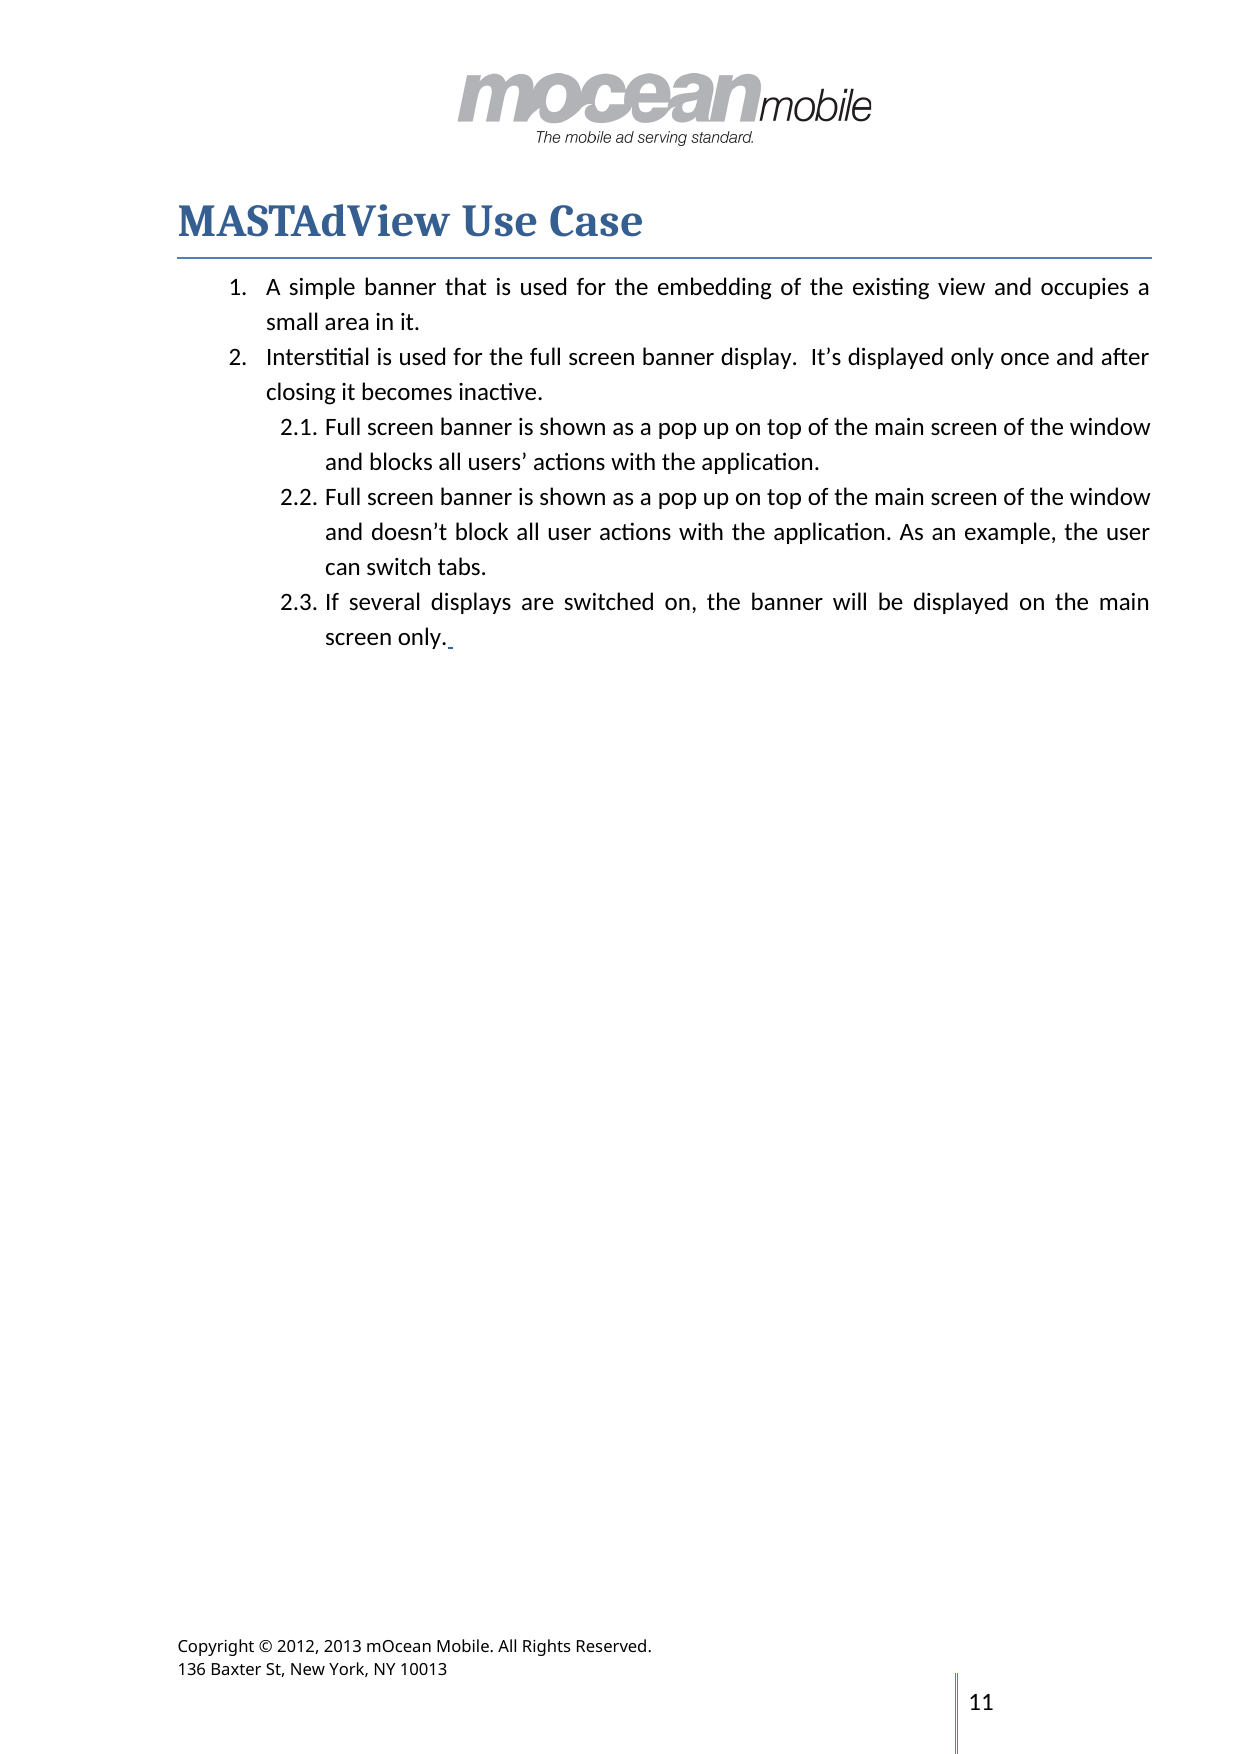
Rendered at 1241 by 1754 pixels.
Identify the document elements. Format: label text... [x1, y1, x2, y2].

list A simple banner that is used for the embedding of the existing view and occupies a small area in it. [228, 271, 1152, 337]
list Full screen banner is shown as a pop up on top of the main screen of the window and doesn’t block all user actions with the application. As an example, the user can switch tabs. [280, 481, 1152, 582]
subtitle MASTAdView Use Case [177, 196, 1152, 257]
list Interstitial is used for the full screen banner display. It’s displayed only once and after closing it becomes inactive. [228, 341, 1152, 407]
list Full screen banner is shown as a pop up on top of the main screen of the window and blocks all users’ actions with the application. [280, 411, 1152, 477]
list If several displays are switched on, the banner will be displayed on the main screen only. [280, 586, 1152, 652]
picture [457, 73, 872, 146]
